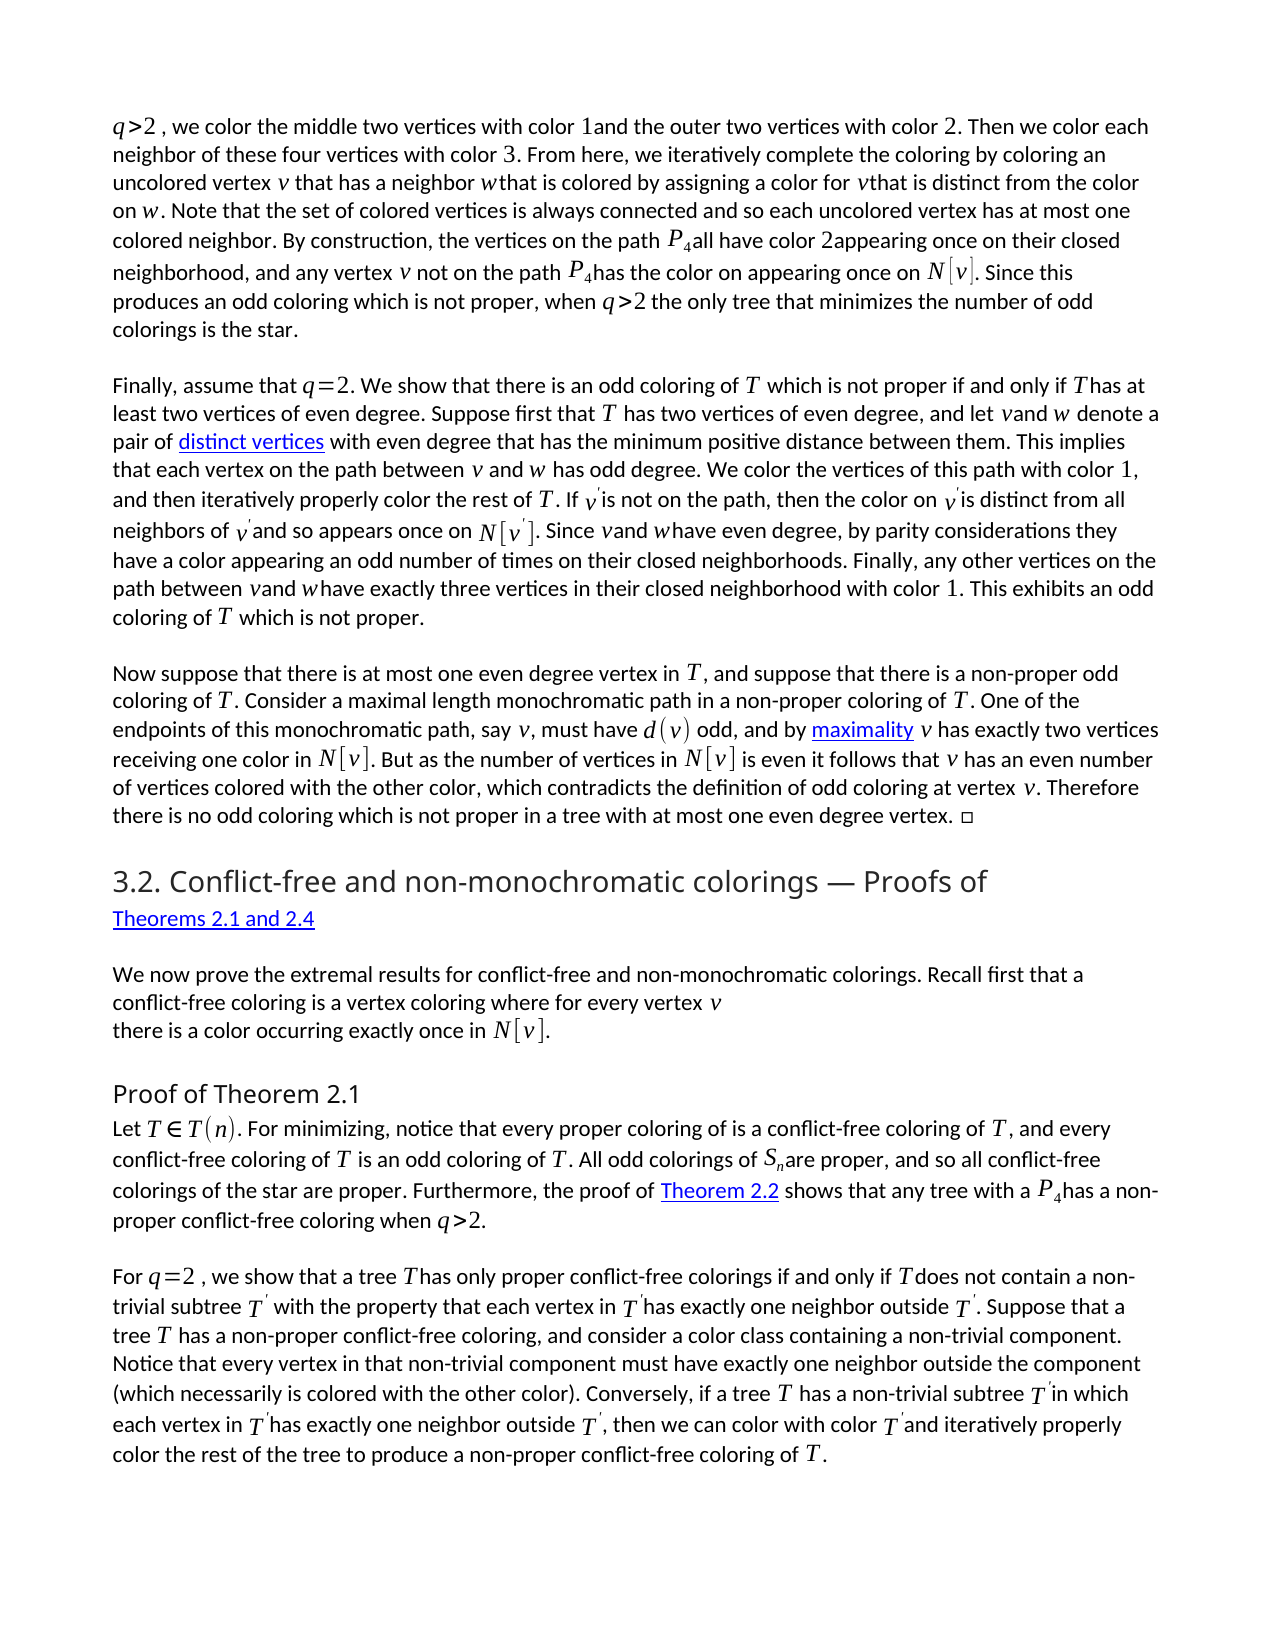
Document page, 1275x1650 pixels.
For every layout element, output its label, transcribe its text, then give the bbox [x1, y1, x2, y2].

text there is a color occurring exactly once in . [112, 1016, 1162, 1045]
text Let . For minimizing, notice that every proper coloring of is a conflict-free coloring of , and every conflict-free coloring of is an odd coloring of . All odd colorings of are proper, and so all conflict-free colorings of the star are proper. Furthermore, the proof of Theorem 2.2 shows that any tree with a has a non-proper conflict-free coloring when . [112, 1114, 1162, 1234]
subtitle 3.2. Conflict-free and non-monochromatic colorings — Proofs of [112, 861, 1162, 901]
text For , we show that a tree has only proper conflict-free colorings if and only if does not contain a non-trivial subtree with the property that each vertex in has exactly one neighbor outside . Suppose that a tree has a non-proper conflict-free coloring, and consider a color class containing a non-trivial component. Notice that every vertex in that non-trivial component must have exactly one neighbor outside the component (which necessarily is colored with the other color). Conversely, if a tree has a non-trivial subtree in which each vertex in has exactly one neighbor outside , then we can color with color and iteratively properly color the rest of the tree to produce a non-proper conflict-free coloring of . [112, 1262, 1162, 1468]
text Finally, assume that . We show that there is an odd coloring of which is not proper if and only if has at least two vertices of even degree. Suppose first that has two vertices of even degree, and let and denote a pair of distinct vertices with even degree that has the minimum positive distance between them. This implies that each vertex on the path between and has odd degree. We color the vertices of this path with color , and then iteratively properly color the rest of . If is not on the path, then the color on is distinct from all neighbors of and so appears once on . Since and have even degree, by parity considerations they have a color appearing an odd number of times on their closed neighborhoods. Finally, any other vertices on the path between and have exactly three vertices in their closed neighborhood with color . This exhibits an odd coloring of which is not proper. [112, 371, 1162, 631]
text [112, 112, 1162, 343]
text Theorems 2.1 and 2.4 [112, 904, 1162, 932]
subtitle Proof of Theorem 2.1 [112, 1077, 1162, 1111]
text We now prove the extremal results for conflict-free and non-monochromatic colorings. Recall first that a conflict-free coloring is a vertex coloring where for every vertex [112, 960, 1162, 1016]
text Now suppose that there is at most one even degree vertex in , and suppose that there is a non-proper odd coloring of . Consider a maximal length monochromatic path in a non-proper coloring of . One of the endpoints of this monochromatic path, say , must have odd, and by maximality has exactly two vertices receiving one color in . But as the number of vertices in is even it follows that has an even number of vertices colored with the other color, which contradicts the definition of odd coloring at vertex . Therefore there is no odd coloring which is not proper in a tree with at most one even degree vertex. □ [112, 659, 1162, 829]
